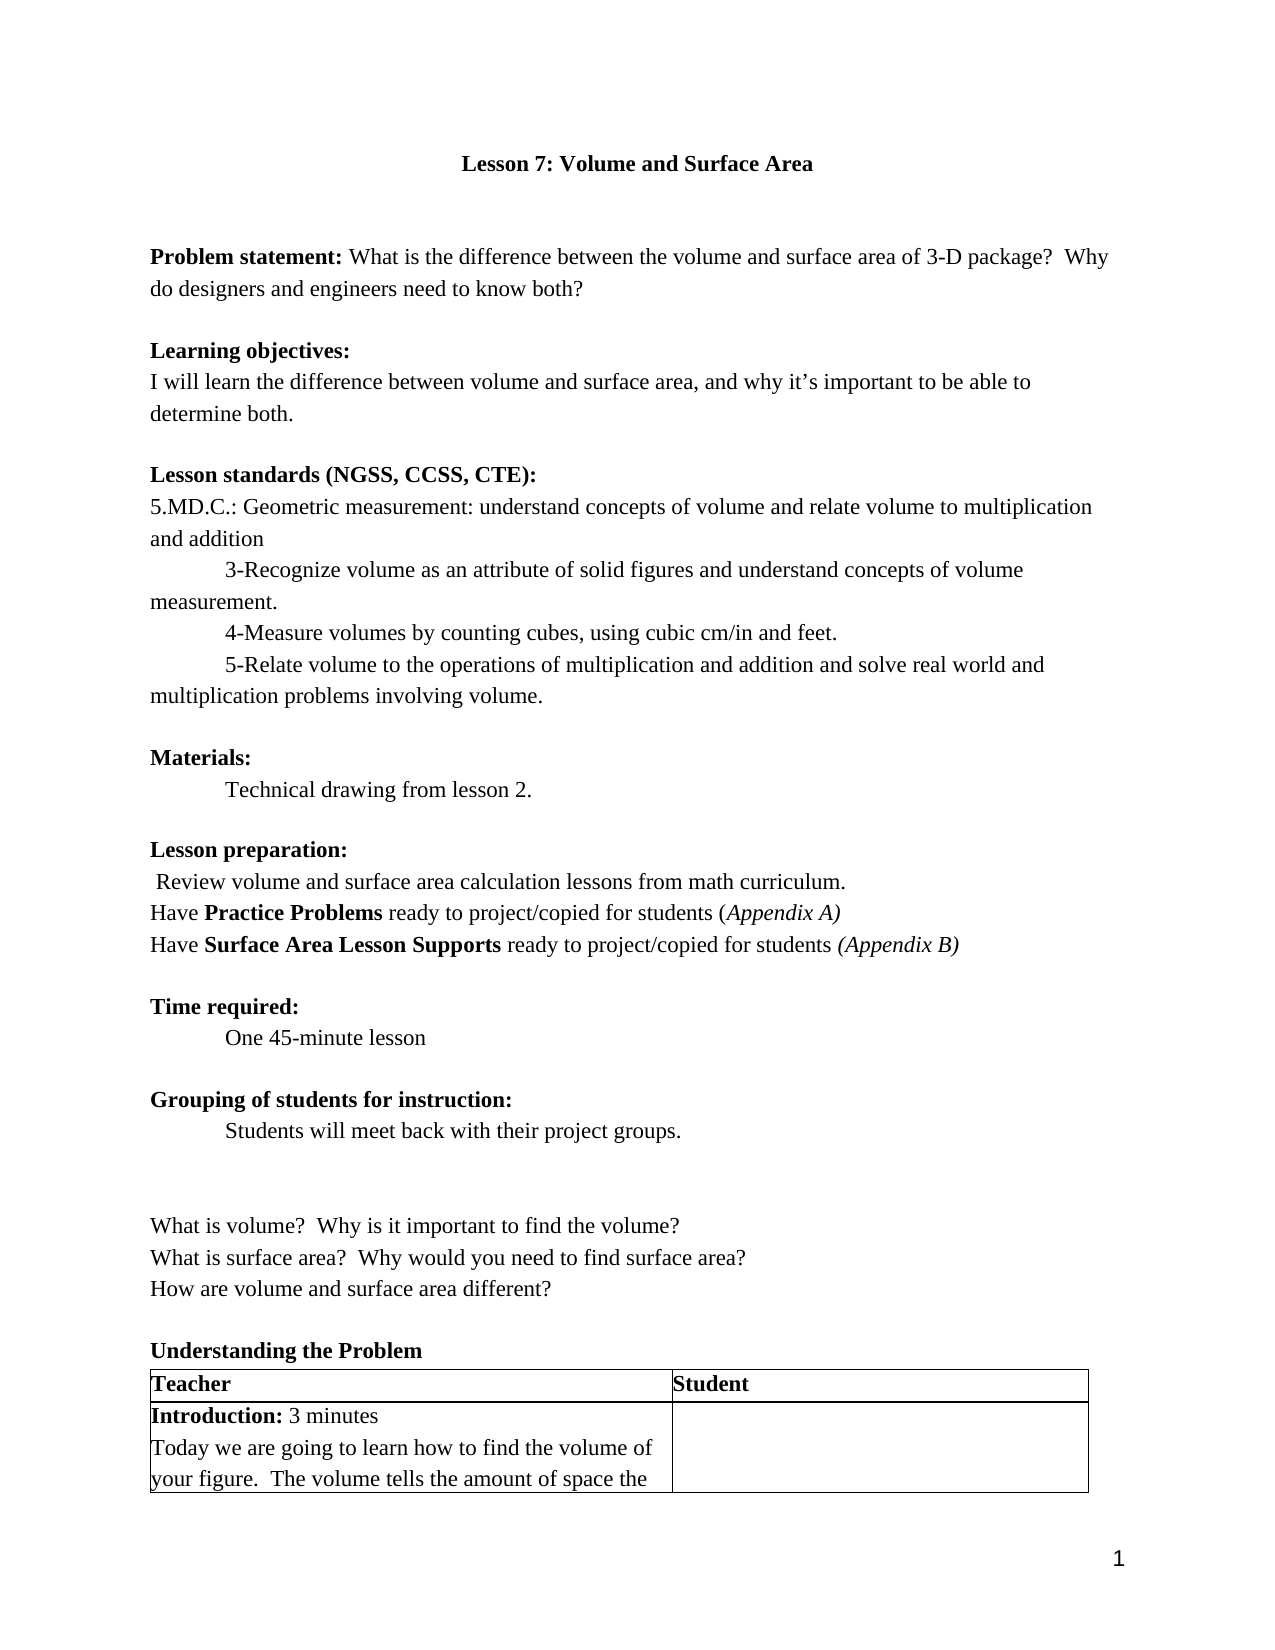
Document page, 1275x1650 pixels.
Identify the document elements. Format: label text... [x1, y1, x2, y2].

table_header Student [673, 1370, 1088, 1401]
text Grouping of students for instruction: [150, 1086, 1125, 1112]
table_header Teacher [151, 1370, 672, 1401]
text I will learn the difference between volume and surface area, and why it’s important to be able to determine both. [150, 368, 1125, 426]
text Lesson 7: Volume and Surface Area [150, 150, 1125, 176]
text Technical drawing from lesson 2. [150, 776, 1125, 802]
text Lesson preparation: [150, 836, 1125, 863]
text Learning objectives: [150, 337, 1125, 363]
text What is volume? Why is it important to find the volume? [150, 1212, 1125, 1239]
text One 45-minute lesson [150, 1024, 1125, 1051]
text Materials: [150, 744, 1125, 771]
text 5.MD.C.: Geometric measurement: understand concepts of volume and relate volume to multiplication and addition [150, 493, 1125, 551]
text 5-Relate volume to the operations of multiplication and addition and solve real world and multiplication problems involving volume. [150, 651, 1125, 709]
text 3-Recognize volume as an attribute of solid figures and understand concepts of volume measurement. [150, 556, 1125, 614]
text Understanding the Problem [150, 1337, 1125, 1363]
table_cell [151, 1403, 672, 1492]
text Students will meet back with their project groups. [150, 1118, 1125, 1144]
text Time required: [150, 993, 1125, 1019]
text Have Practice Problems ready to project/copied for students (Appendix A) [150, 899, 1125, 926]
text 4-Measure volumes by counting cubes, using cubic cm/in and feet. [150, 619, 1125, 646]
text How are volume and surface area different? [150, 1275, 1125, 1302]
text What is surface area? Why would you need to find surface area? [150, 1244, 1125, 1270]
text Review volume and surface area calculation lessons from math curriculum. [150, 868, 1125, 894]
table_cell [673, 1403, 1088, 1492]
text Lesson standards (NGSS, CCSS, CTE): [150, 462, 1125, 488]
text Have Surface Area Lesson Supports ready to project/copied for students (Appendix B) [150, 931, 1125, 957]
text Problem statement: What is the difference between the volume and surface area of 3-D package? Why do designers and engineers need to know both? [150, 243, 1125, 301]
